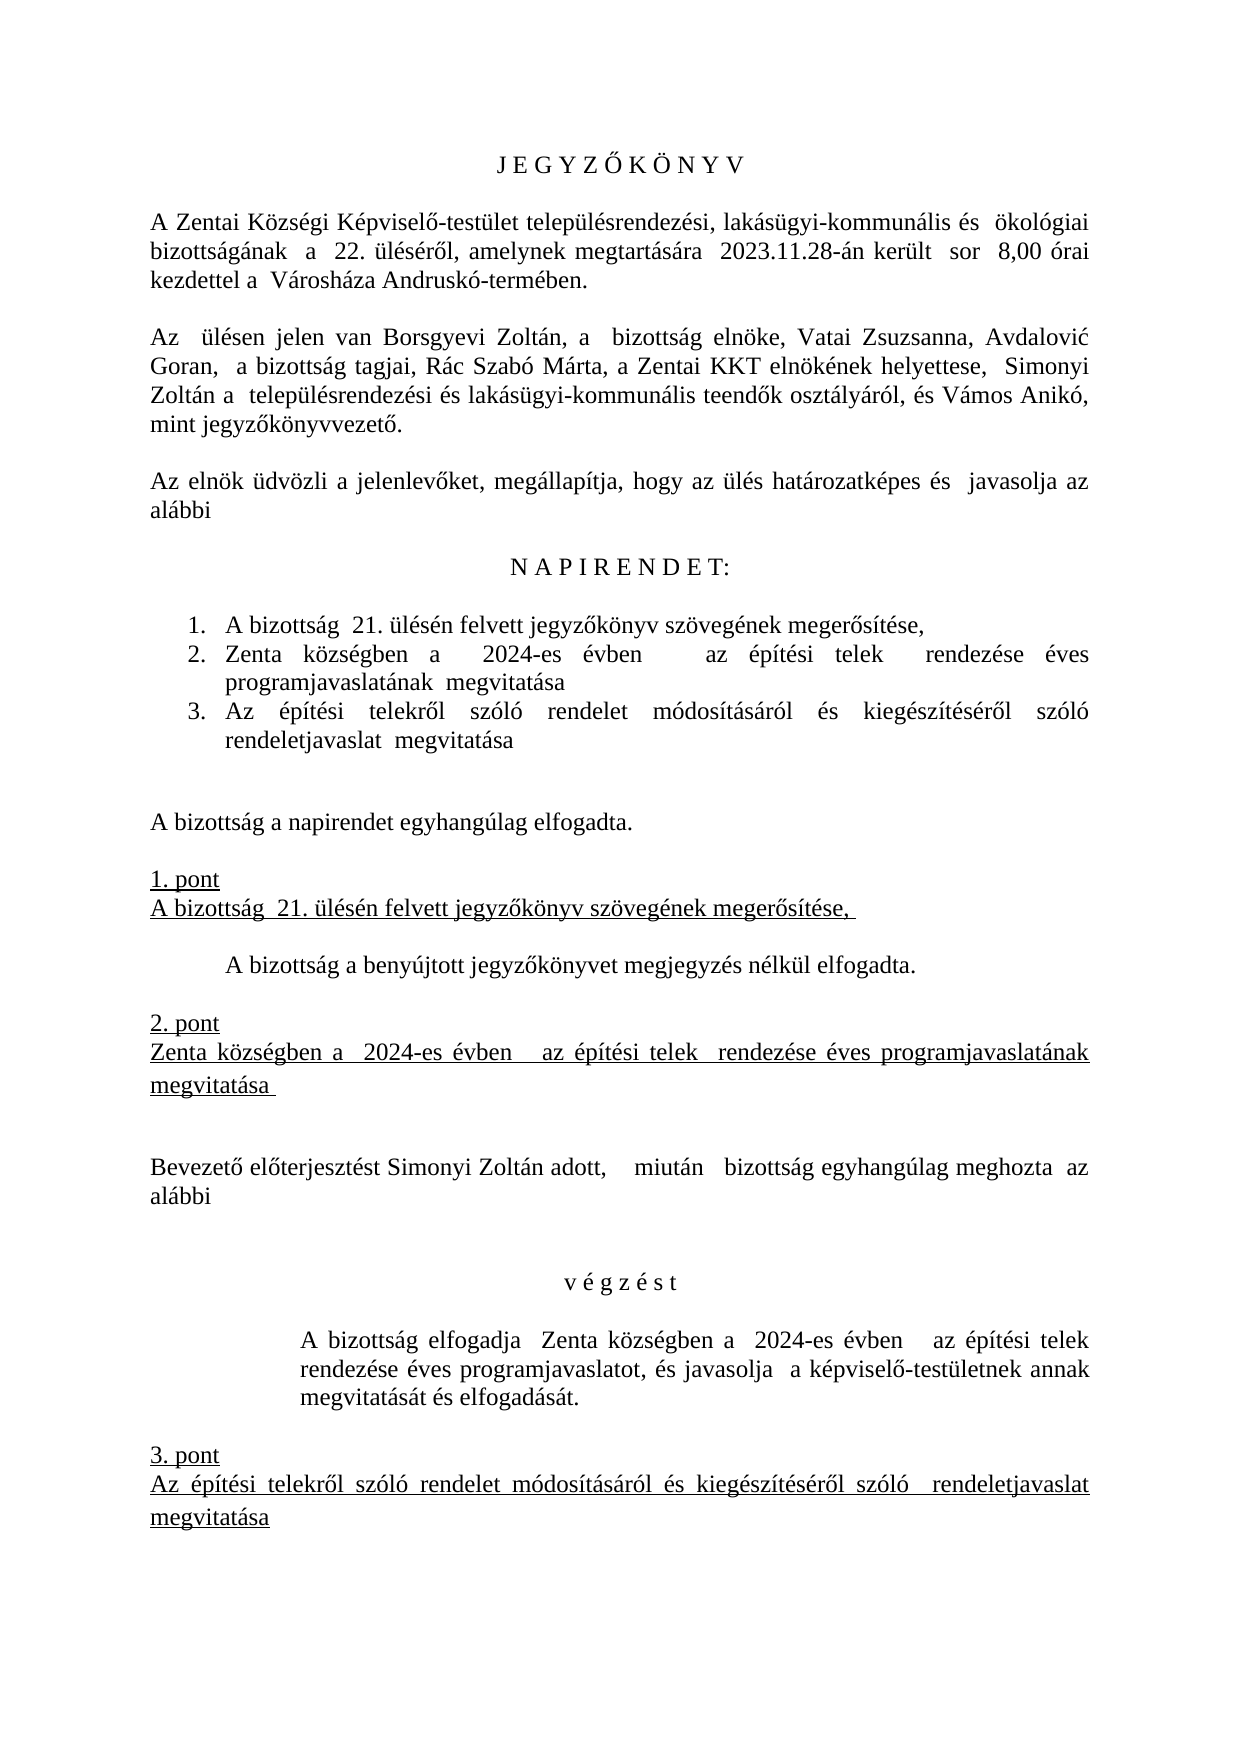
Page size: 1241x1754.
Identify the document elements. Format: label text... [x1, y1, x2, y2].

text Az elnök üdvözli a jelenlevőket, megállapítja, hogy az ülés határozatképes és javasolja az alábbi [150, 466, 1090, 524]
text v é g z é s t [150, 1267, 1090, 1296]
text A bizottság 21. ülésén felvett jegyzőkönyv szövegének megerősítése, [150, 893, 1090, 922]
text Bevezető előterjesztést Simonyi Zoltán adott, miután bizottság egyhangúlag meghozta az alábbi [150, 1152, 1090, 1210]
text 3. pont [150, 1440, 1090, 1469]
text A bizottság a napirendet egyhangúlag elfogadta. [150, 807, 1090, 836]
text N A P I R E N D E T: [150, 552, 1090, 581]
text Az építési telekről szóló rendelet módosításáról és kiegészítéséről szóló rendeletjavaslat megvitatása [150, 1495, 1090, 1530]
text Az ülésen jelen van Borsgyevi Zoltán, a bizottság elnöke, Vatai Zsuzsanna, Avdalović Goran, a bizottság tagjai, Rác Szabó Márta, a Zentai KKT elnökének helyettese, Simonyi Zoltán a településrendezési és lakásügyi-kommunális teendők osztályáról, és Vámos Anikó, mint jegyzőkönyvvezető. [150, 322, 1090, 437]
list A bizottság elfogadja Zenta községben a 2024-es évben az építési telek rendezése éves programjavaslatot, és javasolja a képviselő-testületnek annak megvitatását és elfogadását. [300, 1325, 1090, 1411]
list Az építési telekről szóló rendelet módosításáról és kiegészítéséről szóló rendeletjavaslat megvitatása [187, 696, 1090, 754]
text Zenta községben a 2024-es évben az építési telek rendezése éves programjavaslatának megvitatása [150, 1063, 1090, 1098]
text 1. pont [150, 864, 1090, 893]
list Zenta községben a 2024-es évben az építési telek rendezése éves programjavaslatának megvitatása [187, 639, 1090, 696]
text Az építési telekről szóló rendelet módosításáról és kiegészítéséről szóló rendeletjavaslat megvitatása [150, 1469, 1090, 1494]
text A Zentai Községi Képviselő-testület településrendezési, lakásügyi-kommunális és ökológiai bizottságának a 22. üléséről, amelynek megtartására 2023.11.28-án került sor 8,00 órai kezdettel a Városháza Andruskó-termében. [150, 207, 1090, 294]
list A bizottság 21. ülésén felvett jegyzőkönyv szövegének megerősítése, [187, 610, 1090, 639]
text Zenta községben a 2024-es évben az építési telek rendezése éves programjavaslatának megvitatása [150, 1037, 1090, 1062]
text A bizottság a benyújtott jegyzőkönyvet megjegyzés nélkül elfogadta. [150, 951, 1090, 979]
text 2. pont [150, 1008, 1090, 1037]
text J E G Y Z Ő K Ö N Y V [150, 150, 1090, 179]
